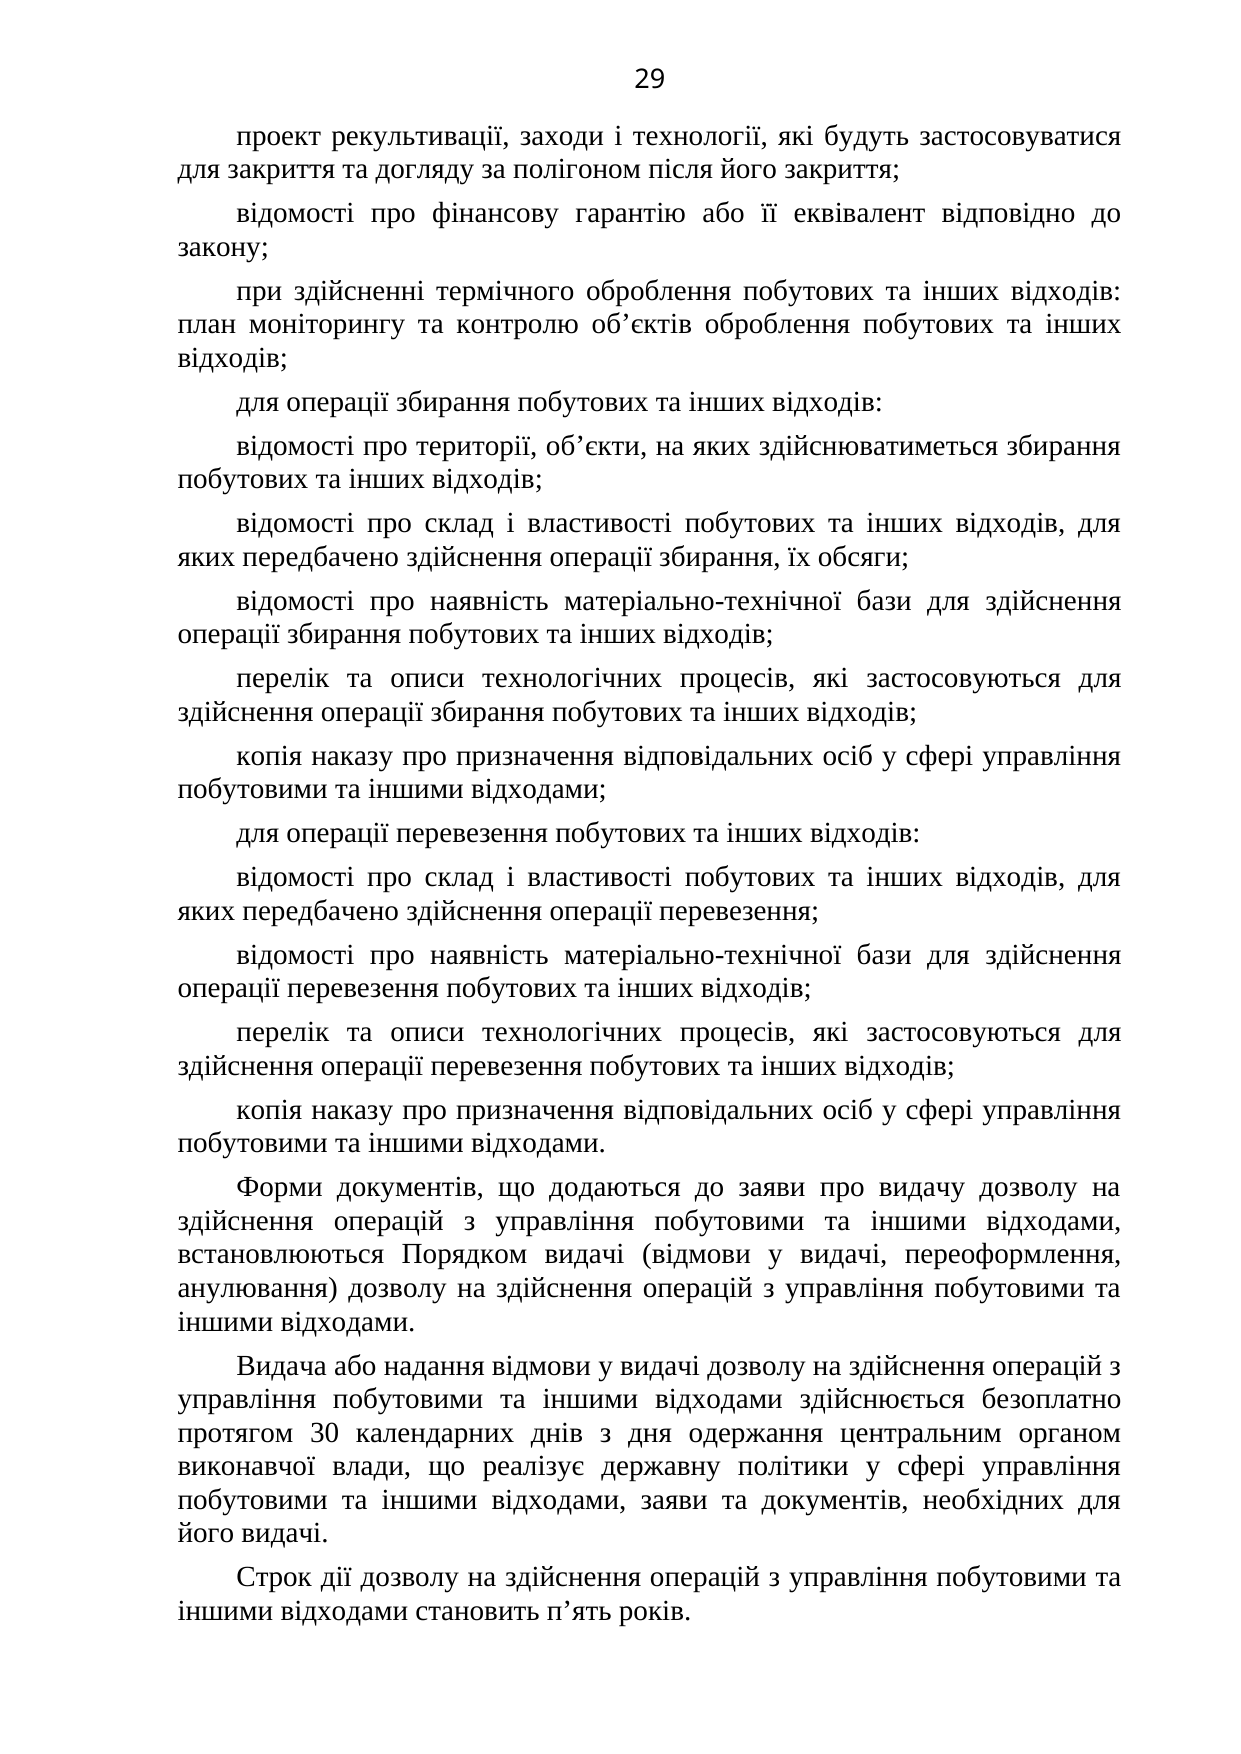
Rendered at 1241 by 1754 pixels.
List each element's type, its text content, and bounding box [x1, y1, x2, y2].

text відомості про склад і властивості побутових та інших відходів, для яких передбачено здійснення операції перевезення; [177, 859, 1122, 927]
text для операції перевезення побутових та інших відходів: [177, 816, 1122, 849]
text перелік та описи технологічних процесів, які застосовуються для здійснення операції перевезення побутових та інших відходів; [177, 1014, 1122, 1082]
text копія наказу про призначення відповідальних осіб у сфері управління побутовими та іншими відходами. [177, 1092, 1122, 1159]
text перелік та описи технологічних процесів, які застосовуються для здійснення операції збирання побутових та інших відходів; [177, 661, 1122, 728]
text копія наказу про призначення відповідальних осіб у сфері управління побутовими та іншими відходами; [177, 738, 1122, 805]
text відомості про наявність матеріально-технічної бази для здійснення операції перевезення побутових та інших відходів; [177, 937, 1122, 1004]
text Видача або надання відмови у видачі дозволу на здійснення операцій з управління побутовими та іншими відходами здійснюється безоплатно протягом 30 календарних днів з дня одержання центральним органом виконавчої влади, що реалізує державну політики у сфері управління побутовими та іншими відходами, заяви та документів, необхідних для його видачі. [177, 1348, 1122, 1549]
text при здійсненні термічного оброблення побутових та інших відходів: план моніторингу та контролю об’єктів оброблення побутових та інших відходів; [177, 273, 1122, 374]
text відомості про наявність матеріально-технічної бази для здійснення операції збирання побутових та інших відходів; [177, 583, 1122, 650]
text відомості про склад і властивості побутових та інших відходів, для яких передбачено здійснення операції збирання, їх обсяги; [177, 506, 1122, 573]
text Строк дії дозволу на здійснення операцій з управління побутовими та іншими відходами становить п’ять років. [177, 1559, 1122, 1626]
text відомості про території, об’єкти, на яких здійснюватиметься збирання побутових та інших відходів; [177, 428, 1122, 495]
text Форми документів, що додаються до заяви про видачу дозволу на здійснення операцій з управління побутовими та іншими відходами, встановлюються Порядком видачі (відмови у видачі, переоформлення, анулювання) дозволу на здійснення операцій з управління побутовими та іншими відходами. [177, 1169, 1122, 1337]
text для операції збирання побутових та інших відходів: [177, 384, 1122, 418]
text відомості про фінансову гарантію або її еквівалент відповідно до закону; [177, 196, 1122, 263]
text проект рекультивації, заходи і технології, які будуть застосовуватися для закриття та догляду за полігоном після його закриття; [177, 118, 1122, 185]
